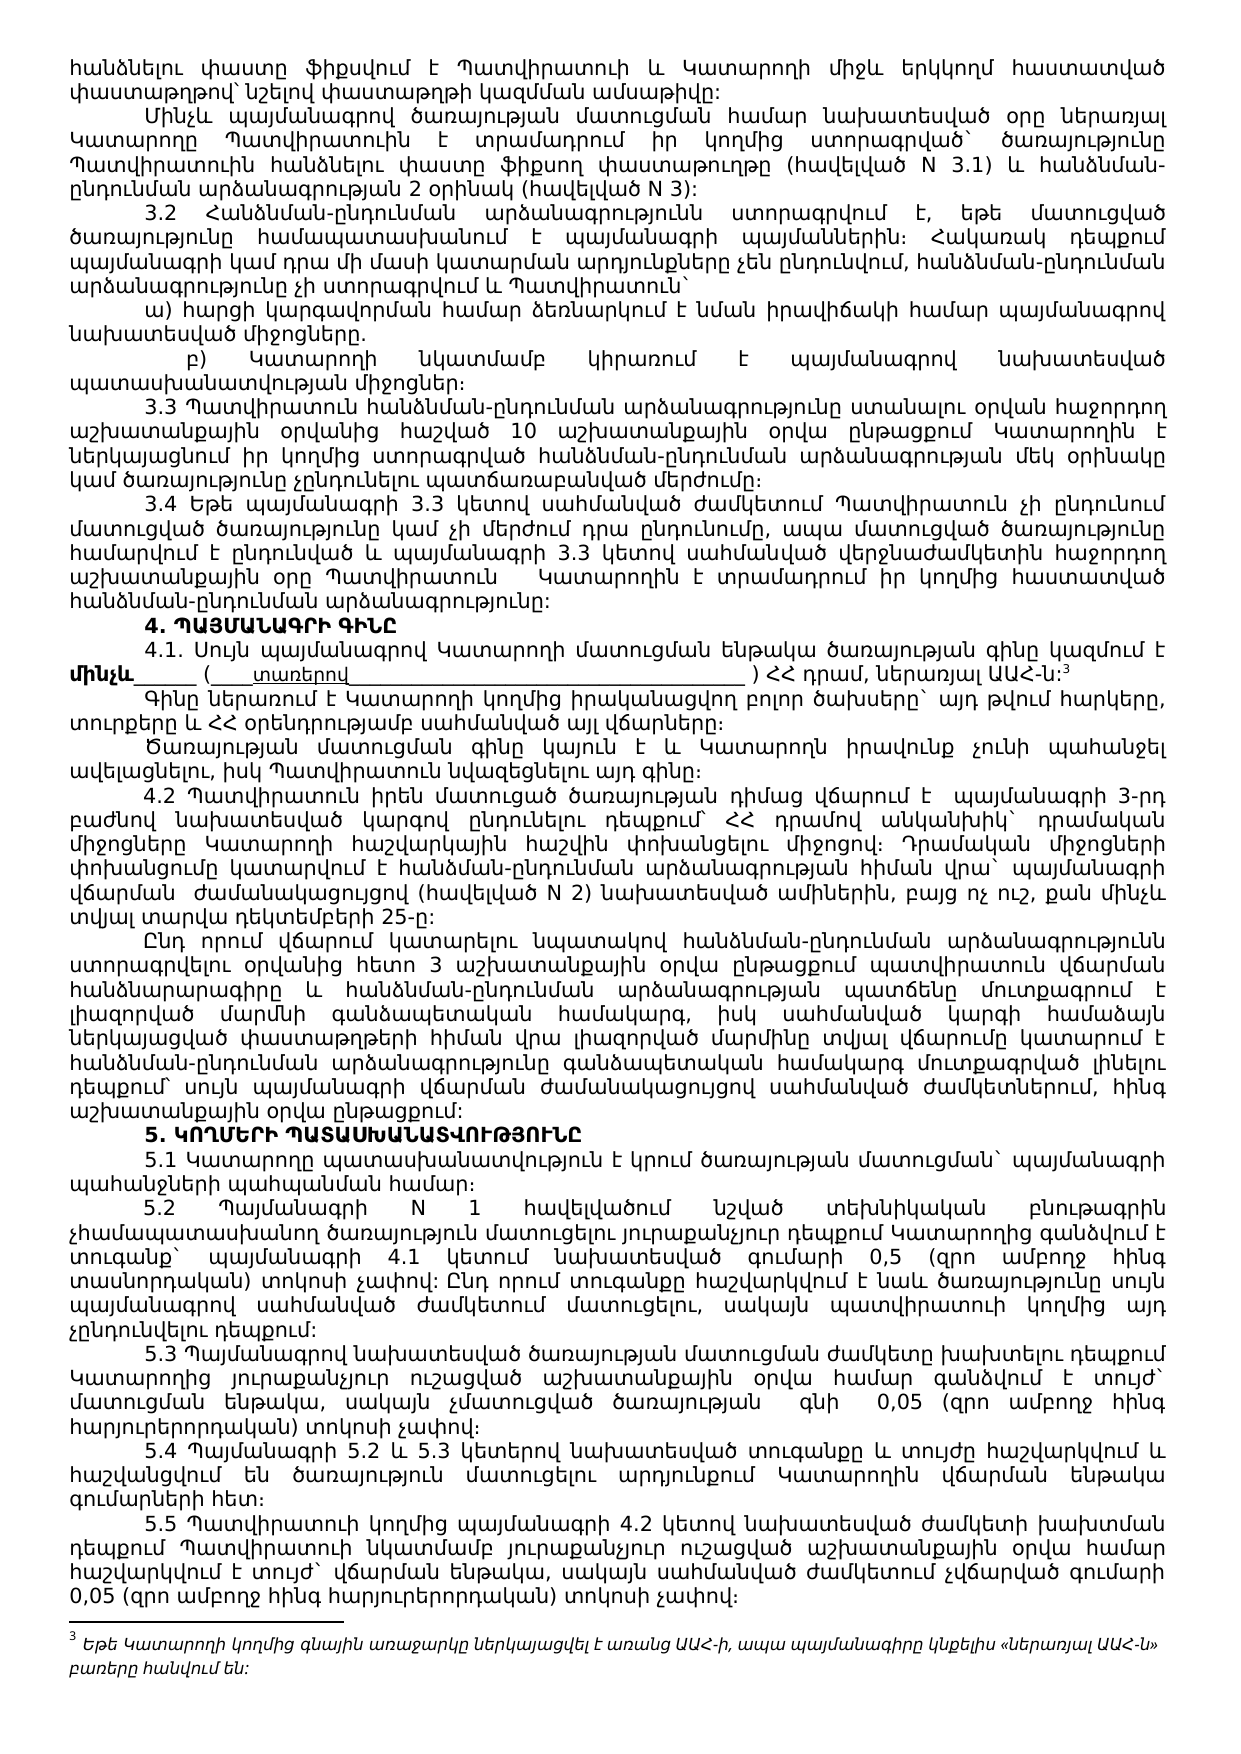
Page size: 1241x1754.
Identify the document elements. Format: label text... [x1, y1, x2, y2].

text 4.1. Սույն պայմանագրով Կատարողի մատուցման ենթակա ծառայության գինը կազմում է մինչև______ (____տառերով______________________________________ ) ՀՀ դրամ, ներառյալ ԱԱՀ-ն: [69, 638, 1167, 687]
text 3.2 Հանձնման-ընդունման արձանագրությունն ստորագրվում է, եթե մատուցված ծառայությունը համապատասխանում է պայմանագրի պայմաններին։ Հակառակ դեպքում պայմանագրի կամ դրա մի մասի կատարման արդյունքները չեն ընդունվում, հանձնման-ընդունման արձանագրությունը չի ստորագրվում և Պատվիրատուն` [69, 201, 1167, 298]
text 4. ՊԱՅՄԱՆԱԳՐԻ ԳԻՆԸ [69, 614, 1167, 638]
text 5.4 Պայմանագրի 5.2 և 5.3 կետերով նախատեսված տուգանքը և տույժը հաշվարկվում և հաշվանցվում են ծառայություն մատուցելու արդյունքում Կատարողին վճարման ենթակա գումարների հետ։ [69, 1439, 1167, 1512]
text 5.2 Պայմանագրի N 1 հավելվածում նշված տեխնիկական բնութագրին չհամապատասխանող ծառայություն մատուցելու յուրաքանչյուր դեպքում Կատարողից գանձվում է տուգանք` պայմանագրի 4.1 կետում նախատեսված գումարի 0,5 (զրո ամբողջ հինգ տասնորդական) տոկոսի չափով: Ընդ որում տուգանքը հաշվարկվում է նաև ծառայությունը սույն պայմանագրով սահմանված ժամկետում մատուցելու, սակայն պատվիրատուի կողմից այդ չընդունվելու դեպքում: [69, 1196, 1167, 1342]
text Ծառայության մատուցման գինը կայուն է և Կատարողն իրավունք չունի պահանջել ավելացնելու, իսկ Պատվիրատուն նվազեցնելու այդ գինը։ [69, 735, 1167, 784]
text 5.3 Պայմանագրով նախատեսված ծառայության մատուցման ժամկետը խախտելու դեպքում Կատարողից յուրաքանչյուր ուշացված աշխատանքային օրվա համար գանձվում է տույժ` մատուցման ենթակա, սակայն չմատուցված ծառայության գնի 0,05 (զրո ամբողջ հինգ հարյուրերորդական) տոկոսի չափով։ [69, 1342, 1167, 1439]
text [69, 56, 1167, 104]
text 5.5 Պատվիրատուի կողմից պայմանագրի 4.2 կետով նախատեսված ժամկետի խախտման դեպքում Պատվիրատուի նկատմամբ յուրաքանչյուր ուշացված աշխատանքային օրվա համար հաշվարկվում է տույժ` վճարման ենթակա, սակայն սահմանված ժամկետում չվճարված գումարի 0,05 (զրո ամբողջ հինգ հարյուրերորդական) տոկոսի չափով։ [69, 1512, 1167, 1609]
text 5.1 Կատարողը պատասխանատվություն է կրում ծառայության մատուցման` պայմանագրի պահանջների պահպանման համար։ [69, 1148, 1167, 1196]
text բ) Կատարողի նկատմամբ կիրառում է պայմանագրով նախատեսված պատասխանատվության միջոցներ։ [69, 347, 1167, 395]
text Գինը ներառում է Կատարողի կողմից իրականացվող բոլոր ծախսերը` այդ թվում հարկերը, տուրքերը և ՀՀ օրենդրությամբ սահմանված այլ վճարները։ [69, 687, 1167, 735]
text Մինչև պայմանագրով ծառայության մատուցման համար նախատեսված օրը ներառյալ Կատարողը Պատվիրատուին է տրամադրում իր կողմից ստորագրված` ծառայությունը Պատվիրատուին հանձնելու փաստը ֆիքսող փաստաթուղթը (հավելված N 3.1) և հանձնման-ընդունման արձանագրության 2 օրինակ (հավելված N 3): [69, 104, 1167, 201]
text Ընդ որում վճարում կատարելու նպատակով հանձնման-ընդունման արձանագրությունն ստորագրվելու օրվանից հետո 3 աշխատանքային օրվա ընթացքում պատվիրատուն վճարման հանձնարարագիրը և հանձնման-ընդունման արձանագրության պատճենը մուտքագրում է լիազորված մարմնի գանձապետական համակարգ, իսկ սահմանված կարգի համաձայն ներկայացված փաստաթղթերի հիման վրա լիազորված մարմինը տվյալ վճարումը կատարում է հանձնման-ընդունման արձանագրությունը գանձապետական համակարգ մուտքագրված լինելու դեպքում՝ սույն պայմանագրի վճարման ժամանակացույցով սահմանված ժամկետներում, հինգ աշխատանքային օրվա ընթացքում: [69, 929, 1167, 1123]
text 3.3 Պատվիրատուն հանձնման-ընդունման արձանագրությունը ստանալու օրվան հաջորդող աշխատանքային օրվանից հաշված 10 աշխատանքային օրվա ընթացքում Կատարողին է ներկայացնում իր կողմից ստորագրված հանձնման-ընդունման արձանագրության մեկ օրինակը կամ ծառայությունը չընդունելու պատճառաբանված մերժումը։ [69, 395, 1167, 492]
text 3.4 Եթե պայմանագրի 3.3 կետով սահմանված ժամկետում Պատվիրատուն չի ընդունում մատուցված ծառայությունը կամ չի մերժում դրա ընդունումը, ապա մատուցված ծառայությունը համարվում է ընդունված և պայմանագրի 3.3 կետով սահմանված վերջնաժամկետին հաջորդող աշխատանքային օրը Պատվիրատուն Կատարողին է տրամադրում իր կողմից հաստատված հանձնման-ընդունման արձանագրությունը: [69, 492, 1167, 614]
text 4.2 Պատվիրատուն իրեն մատուցած ծառայության դիմաց վճարում է պայմանագրի 3-րդ բաժնով նախատեսված կարգով ընդունելու դեպքում՝ ՀՀ դրամով անկանխիկ` դրամական միջոցները Կատարողի հաշվարկային հաշվին փոխանցելու միջոցով։ Դրամական միջոցների փոխանցումը կատարվում է հանձման-ընդունման արձանագրության հիման վրա` պայմանագրի վճարման ժամանակացույցով (հավելված N 2) նախատեսված ամիներին, բայց ոչ ուշ, քան մինչև տվյալ տարվա դեկտեմբերի 25-ը: [69, 784, 1167, 929]
text 5. ԿՈՂՄԵՐԻ ՊԱՏԱՍԽԱՆԱՏՎՈՒԹՅՈՒՆԸ [69, 1123, 1167, 1148]
text ա) հարցի կարգավորման համար ձեռնարկում է նման իրավիճակի համար պայմանագրով նախատեսված միջոցները. [69, 298, 1167, 347]
